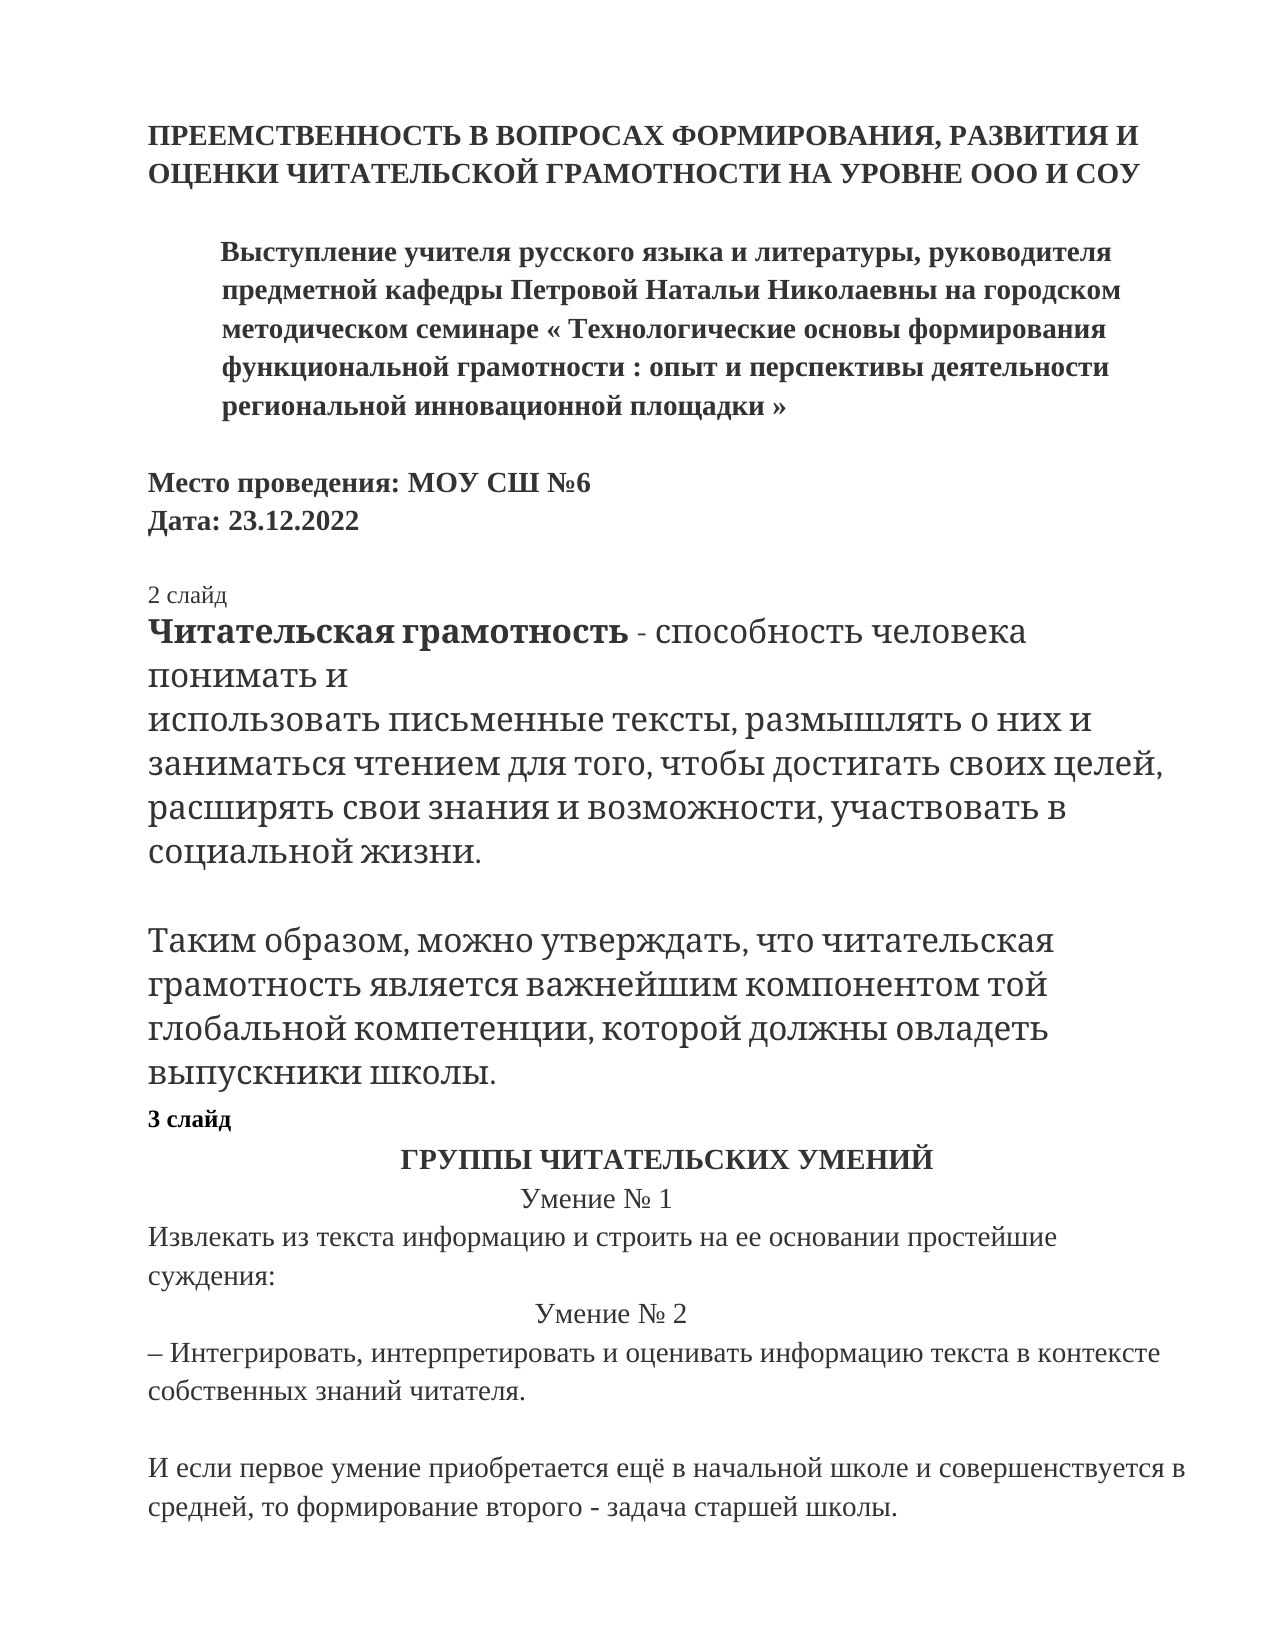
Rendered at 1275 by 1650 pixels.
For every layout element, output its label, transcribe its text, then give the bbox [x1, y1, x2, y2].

text Умение № 1 Извлекать из текста информацию и строить на ее основании простейшие суждения: [148, 1181, 1186, 1291]
text 2 слайд [148, 581, 1186, 609]
text ПРЕЕМСТВЕННОСТЬ В ВОПРОСАХ ФОРМИРОВАНИЯ, РАЗВИТИЯ И ОЦЕНКИ ЧИТАТЕЛЬСКОЙ ГРАМОТНОСТИ НА УРОВНЕ ООО И СОУ [148, 118, 1186, 190]
text Выступление учителя русского языка и литературы, руководителя предметной кафедры Петровой Натальи Николаевны на городском методическом семинаре « Технологические основы формирования функциональной грамотности : опыт и перспективы деятельности региональной инновационной площадки » [118, 234, 1186, 421]
text 3 слайд [148, 1104, 1186, 1133]
text И если первое умение приобретается ещё в начальной школе и совершенствуется в средней, то формирование второго - задача старшей школы. [148, 1451, 1186, 1523]
text Умение № 2 – Интегрировать, интерпретировать и оценивать информацию текста в контексте собственных знаний читателя. [148, 1296, 1186, 1407]
text Читательская грамотность - способность человека понимать и использовать письменные тексты, размышлять о них и заниматься чтением для того, чтобы достигать своих целей, расширять свои знания и возможности, участвовать в социальной жизни. [148, 613, 1186, 872]
text ГРУППЫ ЧИТАТЕЛЬСКИХ УМЕНИЙ [148, 1142, 1186, 1176]
text Таким образом, можно утверждать, что читательская грамотность является важнейшим компонентом той глобальной компетенции, которой должны овладеть выпускники школы. [148, 922, 1186, 1092]
text Дата: 23.12.2022 [148, 503, 1186, 537]
text Место проведения: МОУ СШ №6 [148, 465, 1186, 498]
